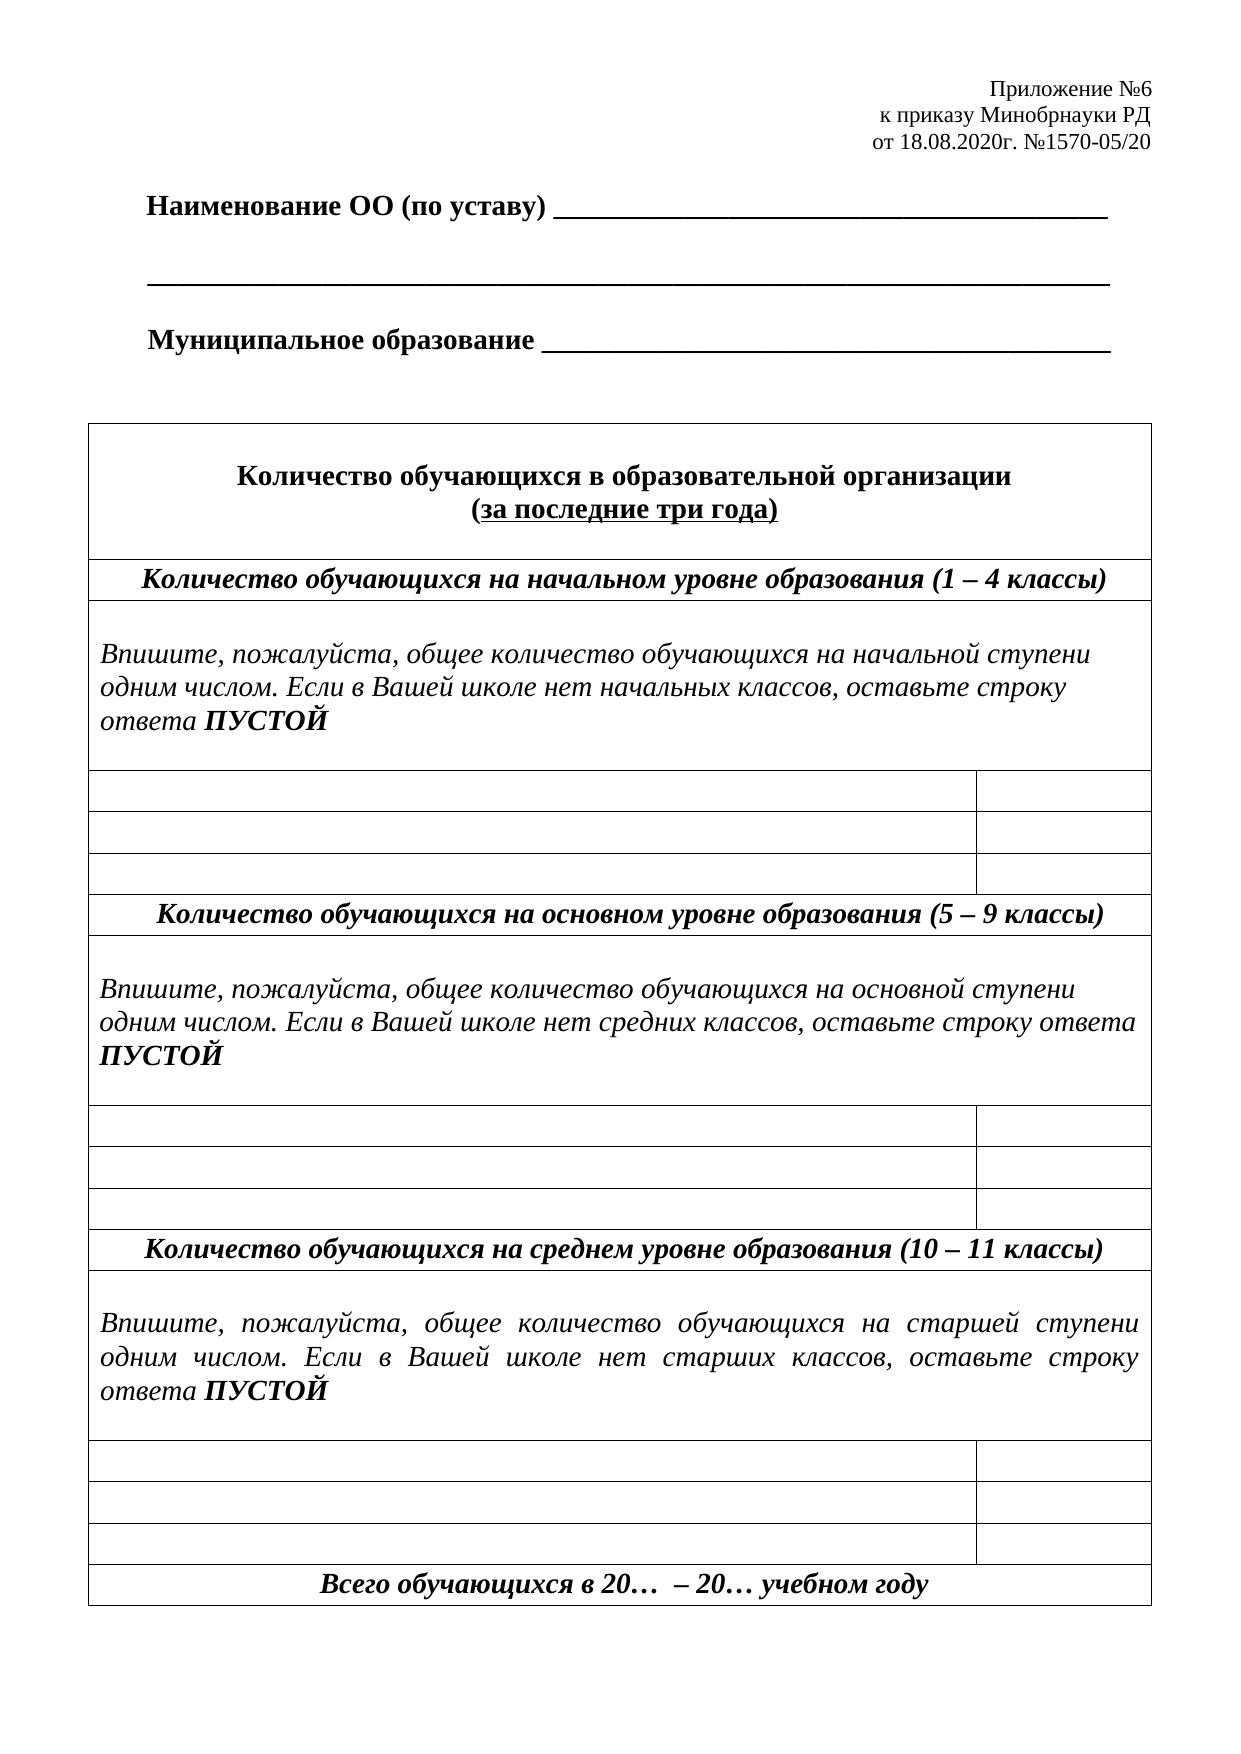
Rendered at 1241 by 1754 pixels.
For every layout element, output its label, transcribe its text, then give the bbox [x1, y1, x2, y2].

table_cell [977, 1147, 1151, 1187]
table_cell [977, 1524, 1151, 1564]
table_cell Впишите, пожалуйста, общее количество обучающихся на основной ступени одним числом. Если в Вашей школе нет средних классов, оставьте строку ответа ПУСТОЙ [89, 936, 1151, 1105]
table_cell [89, 812, 976, 852]
table_cell [89, 854, 976, 894]
subtitle Наименование ОО (по уставу) ______________________________________ __________________________________________________________________ Муниципальное образование _______________________________________ [146, 188, 1152, 355]
table_cell Количество обучающихся на основном уровне образования (5 – 9 классы) [89, 895, 1151, 935]
table_cell [977, 771, 1151, 811]
table_cell [977, 854, 1151, 894]
table_cell [977, 1441, 1151, 1481]
table_cell Всего обучающихся в 20… – 20… учебном году [89, 1565, 1151, 1605]
table_cell [977, 812, 1151, 852]
table_cell [977, 1106, 1151, 1146]
table_cell [89, 1189, 976, 1229]
table_cell [89, 1524, 976, 1564]
table_cell [89, 1106, 976, 1146]
table_cell Количество обучающихся на среднем уровне образования (10 – 11 классы) [89, 1230, 1151, 1270]
table_cell Впишите, пожалуйста, общее количество обучающихся на старшей ступени одним числом. Если в Вашей школе нет старших классов, оставьте строку ответа ПУСТОЙ [89, 1271, 1151, 1440]
table_header Количество обучающихся в образовательной организации (за последние три года) [89, 424, 1151, 559]
table_cell [977, 1189, 1151, 1229]
table_cell Количество обучающихся на начальном уровне образования (1 – 4 классы) [89, 560, 1151, 600]
table_cell [89, 1441, 976, 1481]
table_cell [89, 1482, 976, 1522]
table_cell [89, 771, 976, 811]
table_cell Впишите, пожалуйста, общее количество обучающихся на начальной ступени одним числом. Если в Вашей школе нет начальных классов, оставьте строку ответа ПУСТОЙ [89, 601, 1151, 770]
table_cell [89, 1147, 976, 1187]
table_cell [977, 1482, 1151, 1522]
